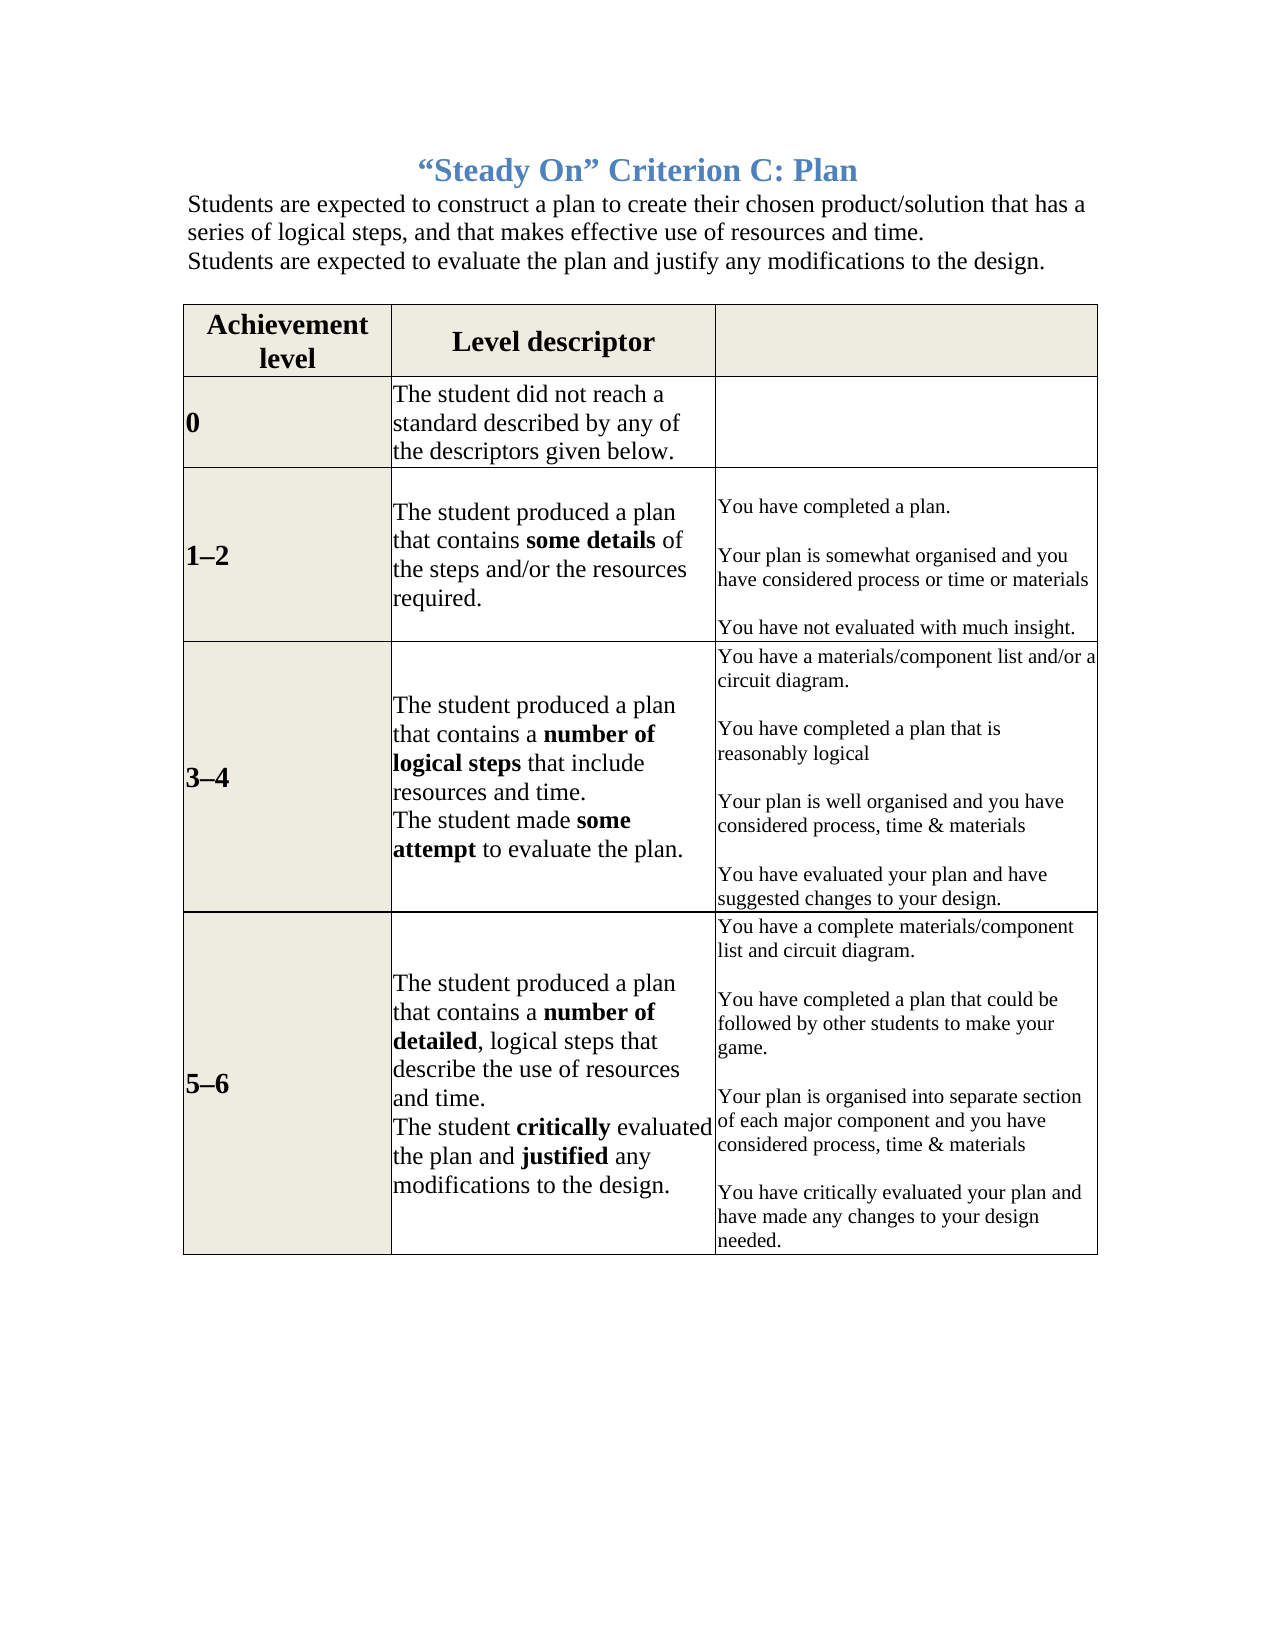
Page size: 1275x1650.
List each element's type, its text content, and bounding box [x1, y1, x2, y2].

text Students are expected to construct a plan to create their chosen product/solution that has a series of logical steps, and that makes effective use of resources and time. [187, 189, 1087, 246]
table_header Level descriptor [392, 305, 715, 376]
table_cell [716, 377, 1097, 467]
table_cell The student produced a plan that contains some details of the steps and/or the resources required. [392, 468, 715, 641]
table_cell 3–4 [184, 642, 391, 911]
table_cell 5–6 [184, 913, 391, 1254]
table_cell You have a materials/component list and/or a circuit diagram. You have completed a plan that is reasonably logical Your plan is well organised and you have considered process, time & materials You have evaluated your plan and have suggested changes to your design. [716, 642, 1097, 911]
text “Steady On” Criterion C: Plan [187, 150, 1087, 188]
table_cell The student produced a plan that contains a number of detailed, logical steps that describe the use of resources and time. The student critically evaluated the plan and justified any modifications to the design. [392, 913, 715, 1254]
table_cell You have completed a plan. Your plan is somewhat organised and you have considered process or time or materials You have not evaluated with much insight. [716, 468, 1097, 641]
table_cell The student produced a plan that contains a number of logical steps that include resources and time. The student made some attempt to evaluate the plan. [392, 642, 715, 911]
table_header [716, 305, 1097, 376]
table_cell The student did not reach a standard described by any of the descriptors given below. [392, 377, 715, 467]
table_cell 1–2 [184, 468, 391, 641]
table_cell 0 [184, 377, 391, 467]
table_header Achievement level [184, 305, 391, 376]
text Students are expected to evaluate the plan and justify any modifications to the design. [187, 246, 1087, 275]
table_cell You have a complete materials/component list and circuit diagram. You have completed a plan that could be followed by other students to make your game. Your plan is organised into separate section of each major component and you have considered process, time & materials You have critically evaluated your plan and have made any changes to your design needed. [716, 913, 1097, 1254]
